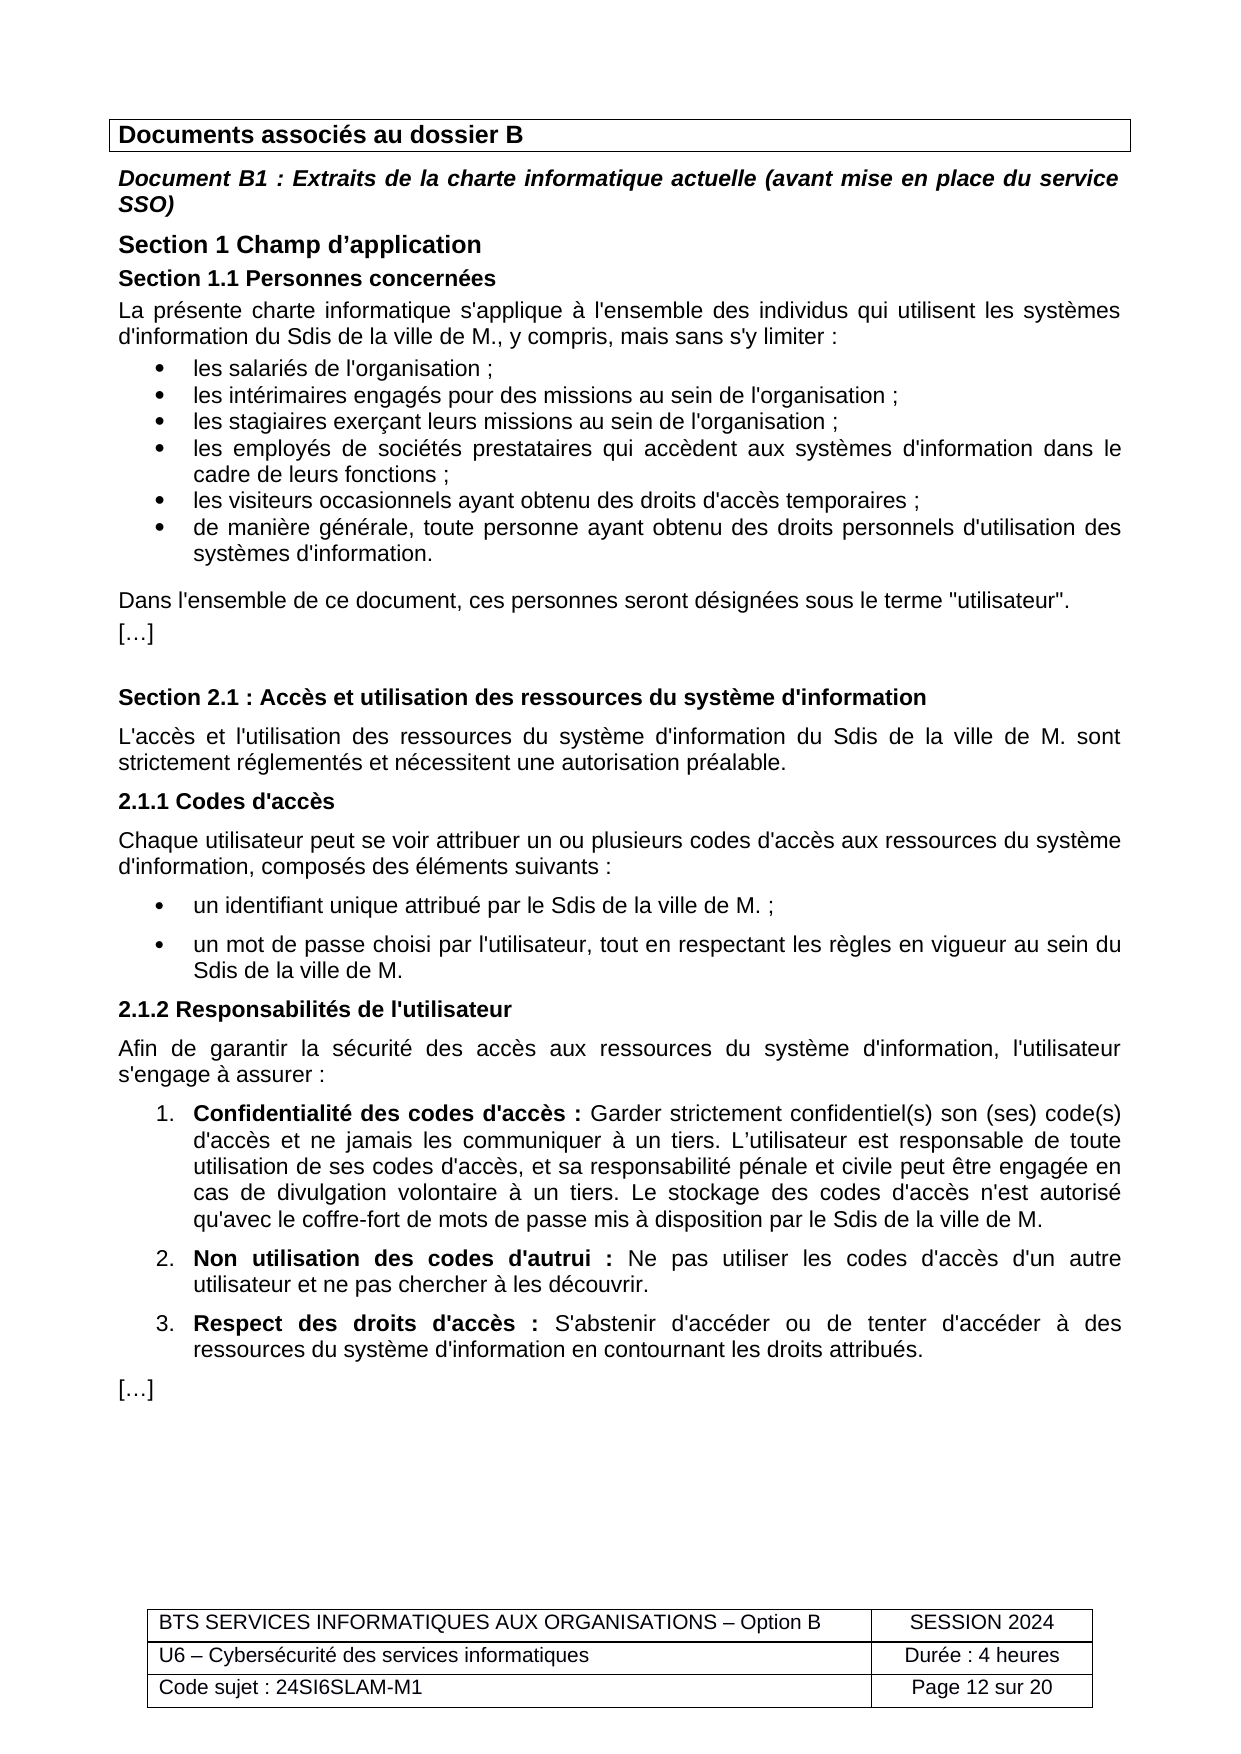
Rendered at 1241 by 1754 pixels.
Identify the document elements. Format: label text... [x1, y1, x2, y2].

text La présente charte informatique s'applique à l'ensemble des individus qui utilisent les systèmes d'information du Sdis de la ville de M., y compris, mais sans s'y limiter : [118, 297, 1122, 349]
list les employés de sociétés prestataires qui accèdent aux systèmes d'information dans le cadre de leurs fonctions ; [156, 434, 1122, 487]
text L'accès et l'utilisation des ressources du système d'information du Sdis de la ville de M. sont strictement réglementés et nécessitent une autorisation préalable. [118, 723, 1122, 776]
list les stagiaires exerçant leurs missions au sein de l'organisation ; [156, 408, 1122, 434]
text Section 1.1 Personnes concernées [118, 264, 1122, 291]
text 2.1.1 Codes d'accès [118, 788, 1122, 814]
list les intérimaires engagés pour des missions au sein de l'organisation ; [156, 382, 1122, 408]
text Chaque utilisateur peut se voir attribuer un ou plusieurs codes d'accès aux ressources du système d'information, composés des éléments suivants : [118, 827, 1122, 879]
list Confidentialité des codes d'accès : Garder strictement confidentiel(s) son (ses) code(s) d'accès et ne jamais les communiquer à un tiers. L’utilisateur est responsable de toute utilisation de ses codes d'accès, et sa responsabilité pénale et civile peut être engagée en cas de divulgation volontaire à un tiers. Le stockage des codes d'accès n'est autorisé qu'avec le coffre-fort de mots de passe mis à disposition par le Sdis de la ville de M. [156, 1100, 1122, 1232]
text Document B1 : Extraits de la charte informatique actuelle (avant mise en place du service SSO) [118, 164, 1122, 217]
text […] [118, 1375, 1122, 1401]
list un identifiant unique attribué par le Sdis de la ville de M. ; [156, 892, 1122, 918]
list Non utilisation des codes d'autrui : Ne pas utiliser les codes d'accès d'un autre utilisateur et ne pas chercher à les découvrir. [156, 1244, 1122, 1297]
text Section 1 Champ d’application [118, 230, 1122, 258]
text Dans l'ensemble de ce document, ces personnes seront désignées sous le terme "utilisateur". [118, 587, 1122, 613]
list de manière générale, toute personne ayant obtenu des droits personnels d'utilisation des systèmes d'information. [156, 513, 1122, 566]
list un mot de passe choisi par l'utilisateur, tout en respectant les règles en vigueur au sein du Sdis de la ville de M. [156, 931, 1122, 984]
text 2.1.2 Responsabilités de l'utilisateur [118, 996, 1122, 1022]
text Afin de garantir la sécurité des accès aux ressources du système d'information, l'utilisateur s'engage à assurer : [118, 1035, 1122, 1088]
text […] [118, 619, 1122, 646]
list Respect des droits d'accès : S'abstenir d'accéder ou de tenter d'accéder à des ressources du système d'information en contournant les droits attribués. [156, 1310, 1122, 1362]
list les visiteurs occasionnels ayant obtenu des droits d'accès temporaires ; [156, 487, 1122, 513]
list les salariés de l'organisation ; [156, 355, 1122, 382]
text Documents associés au dossier B [110, 120, 1130, 151]
text Section 2.1 : Accès et utilisation des ressources du système d'information [118, 684, 1122, 710]
